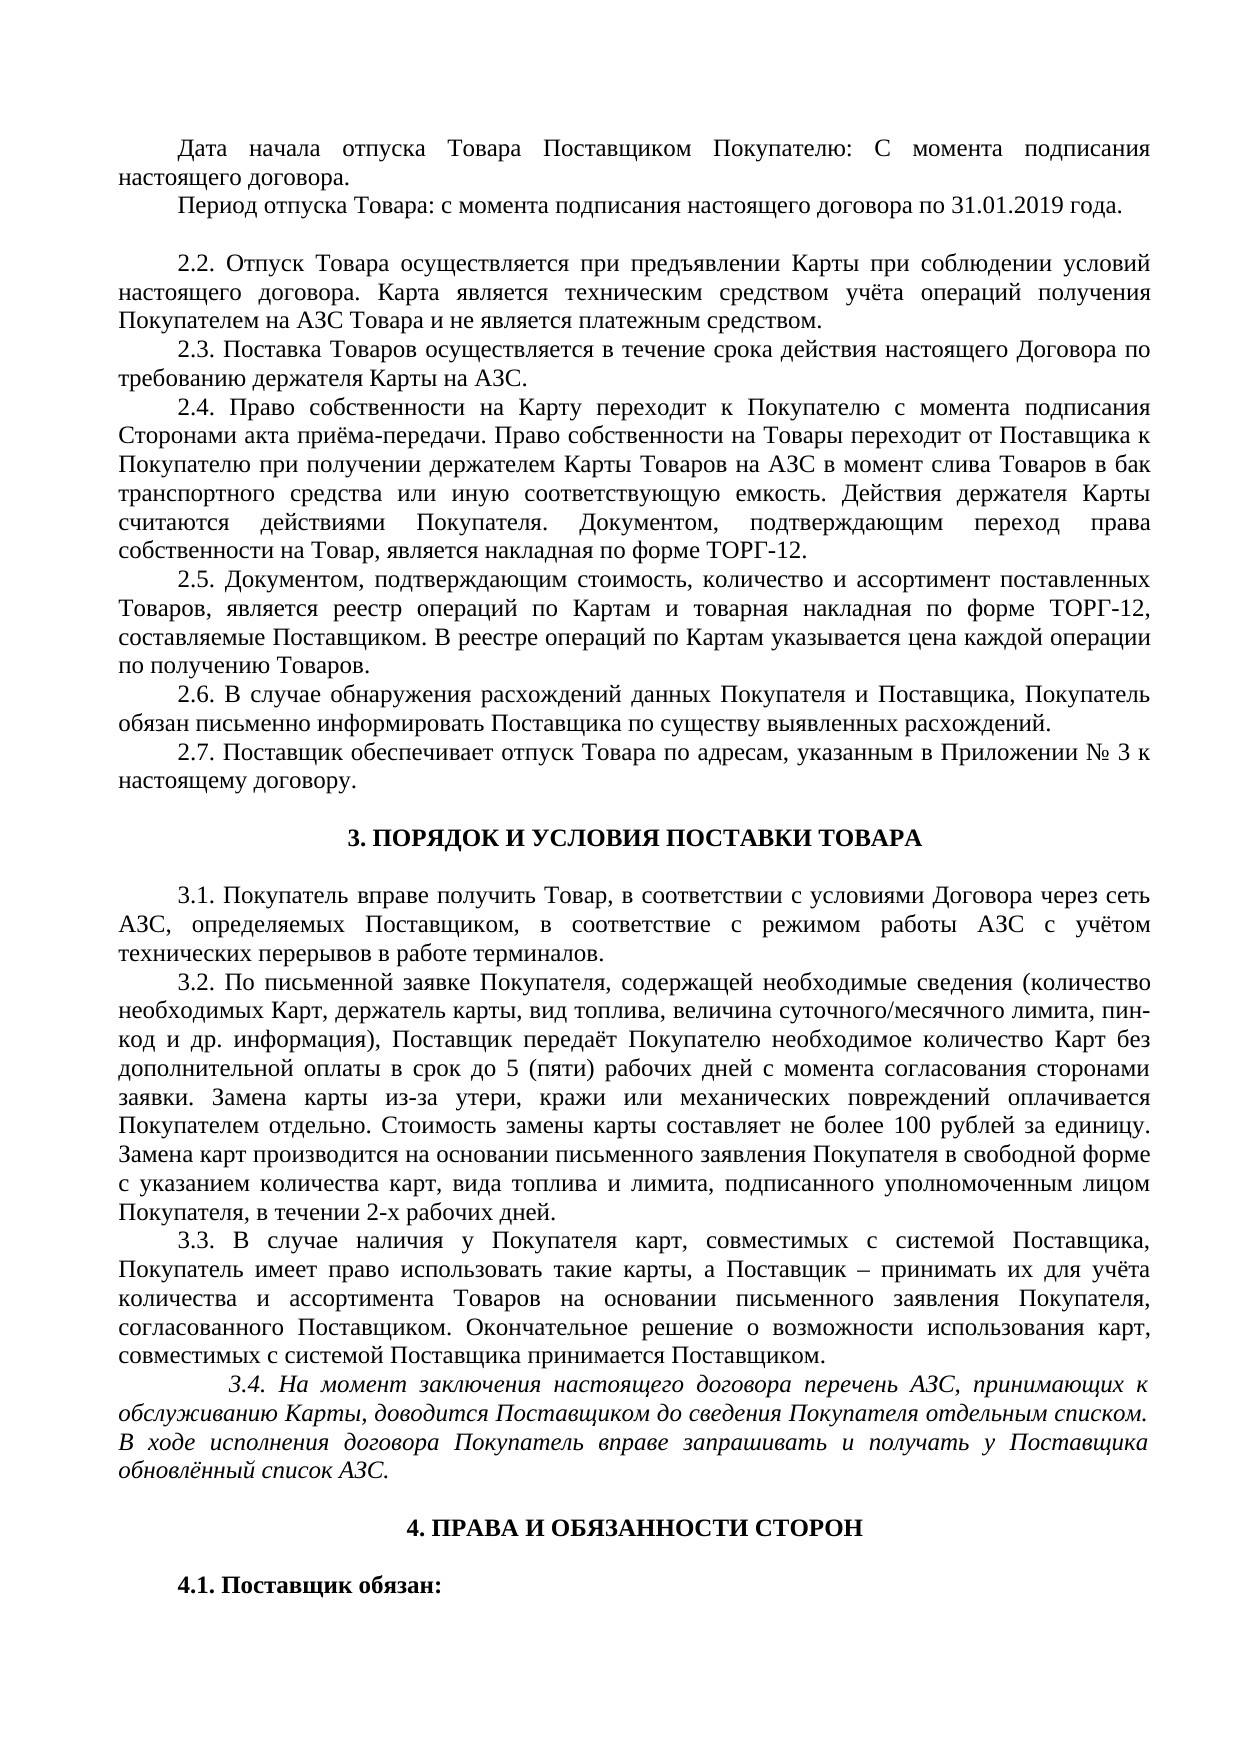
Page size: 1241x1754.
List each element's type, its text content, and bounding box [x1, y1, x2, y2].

text 2.6. В случае обнаружения расхождений данных Покупателя и Поставщика, Покупатель обязан письменно информировать Поставщика по существу выявленных расхождений. [118, 679, 1152, 737]
text 2.2. Отпуск Товара осуществляется при предъявлении Карты при соблюдении условий настоящего договора. Карта является техническим средством учёта операций получения Покупателем на АЗС Товара и не является платежным средством. [118, 248, 1152, 334]
text 2.5. Документом, подтверждающим стоимость, количество и ассортимент поставленных Товаров, является реестр операций по Картам и товарная накладная по форме ТОРГ-12, составляемые Поставщиком. В реестре операций по Картам указывается цена каждой операции по получению Товаров. [118, 564, 1152, 679]
text 3. ПОРЯДОК И УСЛОВИЯ ПОСТАВКИ ТОВАРА [118, 823, 1152, 852]
text 3.1. Покупатель вправе получить Товар, в соответствии с условиями Договора через сеть АЗС, определяемых Поставщиком, в соответствие с режимом работы АЗС с учётом технических перерывов в работе терминалов. [118, 880, 1152, 967]
text 3.4. На момент заключения настоящего договора перечень АЗС, принимающих к обслуживанию Карты, доводится Поставщиком до сведения Покупателя отдельным списком. В ходе исполнения договора Покупатель вправе запрашивать и получать у Поставщика обновлённый список АЗС. [118, 1369, 1152, 1484]
text Период отпуска Товара: с момента подписания настоящего договора по 31.01.2019 года. [118, 190, 1152, 219]
text 4.1. Поставщик обязан: [118, 1570, 1152, 1599]
text 4. ПРАВА И ОБЯЗАННОСТИ СТОРОН [118, 1513, 1152, 1542]
text 3.2. По письменной заявке Покупателя, содержащей необходимые сведения (количество необходимых Карт, держатель карты, вид топлива, величина суточного/месячного лимита, пин-код и др. информация), Поставщик передаёт Покупателю необходимое количество Карт без дополнительной оплаты в срок до 5 (пяти) рабочих дней с момента согласования сторонами заявки. Замена карты из-за утери, кражи или механических повреждений оплачивается Покупателем отдельно. Стоимость замены карты составляет не более 100 рублей за единицу. Замена карт производится на основании письменного заявления Покупателя в свободной форме с указанием количества карт, вида топлива и лимита, подписанного уполномоченным лицом Покупателя, в течении 2-х рабочих дней. [118, 967, 1152, 1225]
text 2.3. Поставка Товаров осуществляется в течение срока действия настоящего Договора по требованию держателя Карты на АЗС. [118, 334, 1152, 392]
text 3.3. В случае наличия у Покупателя карт, совместимых с системой Поставщика, Покупатель имеет право использовать такие карты, а Поставщик – принимать их для учёта количества и ассортимента Товаров на основании письменного заявления Покупателя, согласованного Поставщиком. Окончательное решение о возможности использования карт, совместимых с системой Поставщика принимается Поставщиком. [118, 1225, 1152, 1369]
text 2.4. Право собственности на Карту переходит к Покупателю с момента подписания Сторонами акта приёма-передачи. Право собственности на Товары переходит от Поставщика к Покупателю при получении держателем Карты Товаров на АЗС в момент слива Товаров в бак транспортного средства или иную соответствующую емкость. Действия держателя Карты считаются действиями Покупателя. Документом, подтверждающим переход права собственности на Товар, является накладная по форме ТОРГ-12. [118, 392, 1152, 564]
text Дата начала отпуска Товара Поставщиком Покупателю: С момента подписания настоящего договора. [118, 133, 1152, 190]
text 2.7. Поставщик обеспечивает отпуск Товара по адресам, указанным в Приложении № 3 к настоящему договору. [118, 737, 1152, 794]
